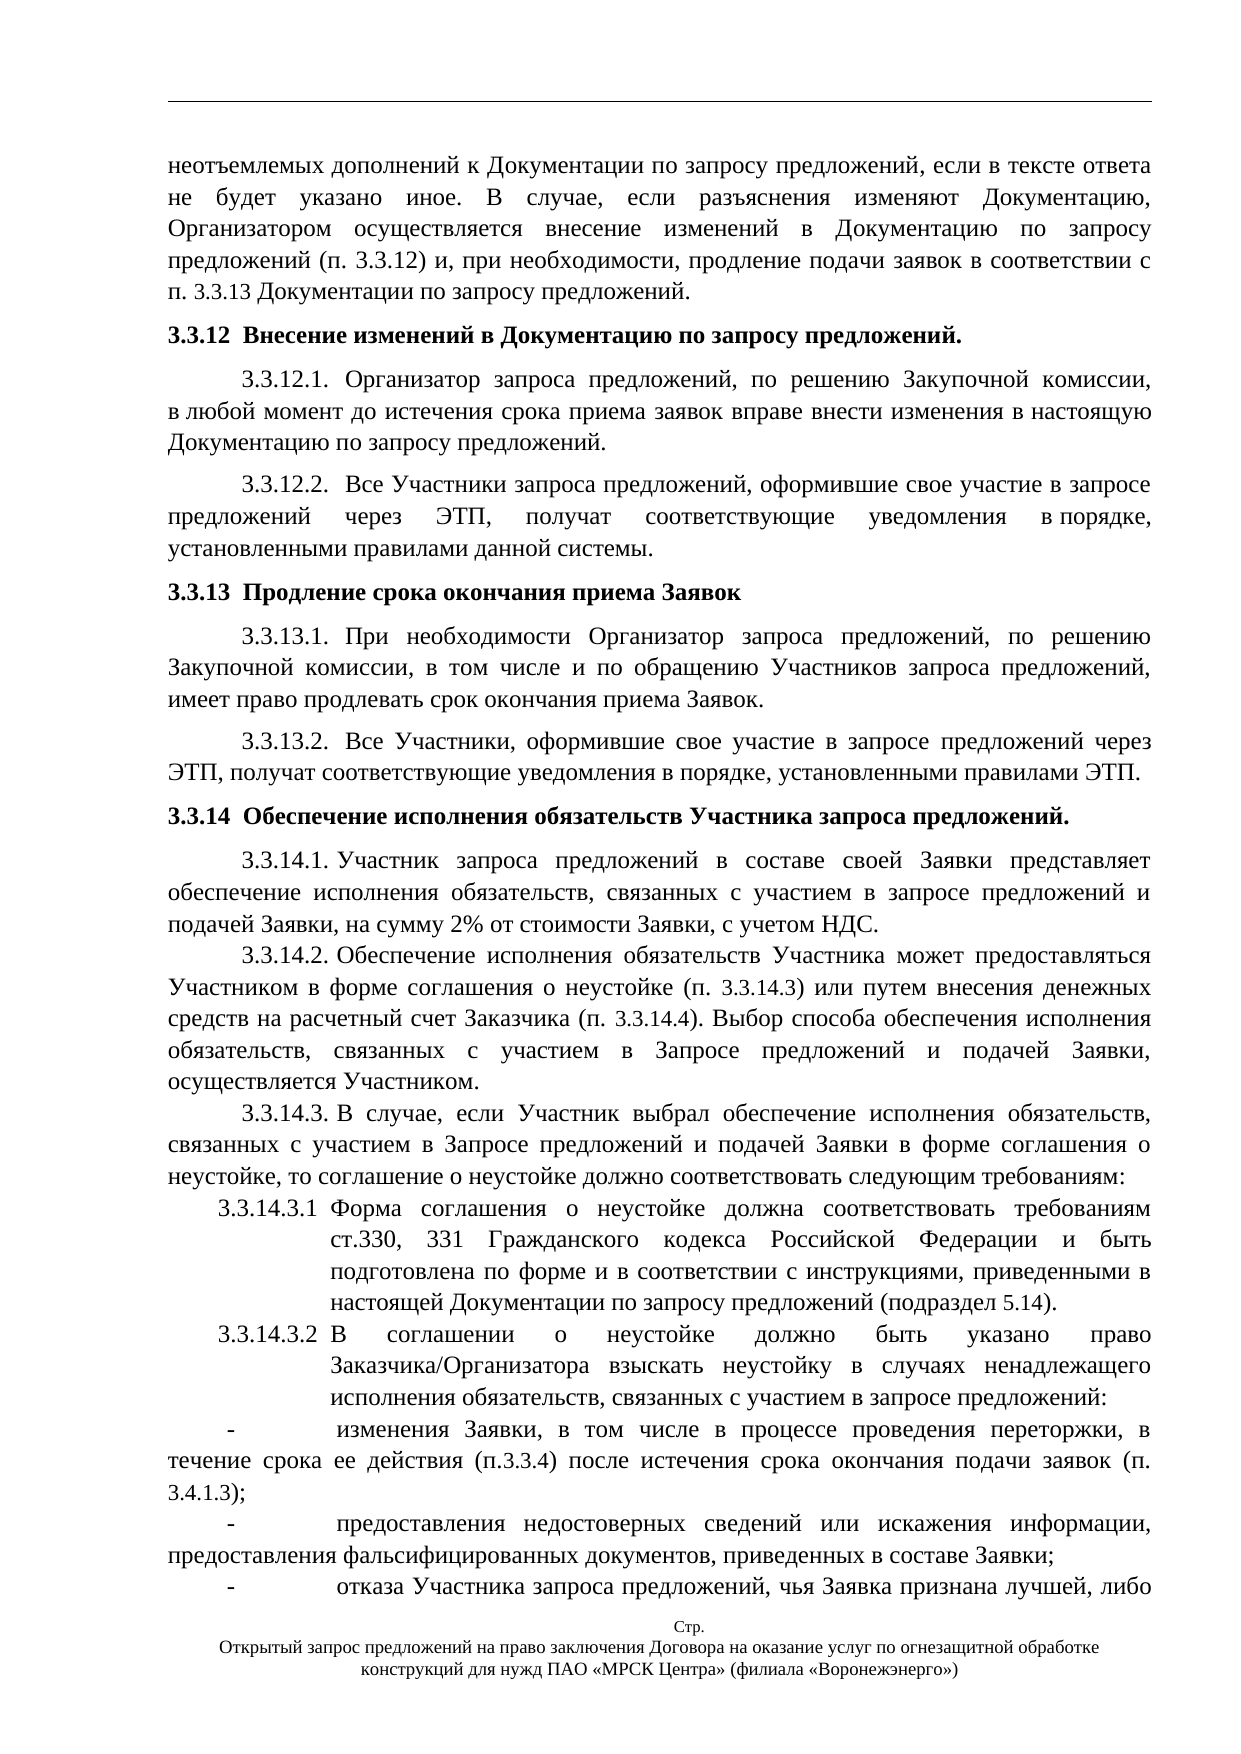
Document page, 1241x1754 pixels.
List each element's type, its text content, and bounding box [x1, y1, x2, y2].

list Все Участники, оформившие свое участие в запросе предложений через ЭТП, получат соответствующие уведомления в порядке, установленными правилами ЭТП. [168, 726, 1152, 786]
list предоставления недостоверных сведений или искажения информации, предоставления фальсифицированных документов, приведенных в составе Заявки; [168, 1508, 1152, 1569]
list При необходимости Организатор запроса предложений, по решению Закупочной комиссии, в том числе и по обращению Участников запроса предложений, имеет право продлевать срок окончания приема Заявок. [168, 621, 1152, 713]
list Организатор запроса предложений, по решению Закупочной комиссии, в любой момент до истечения срока приема заявок вправе внести изменения в настоящую Документацию по запросу предложений. [168, 364, 1152, 456]
list Участник запроса предложений в составе своей Заявки представляет обеспечение исполнения обязательств, связанных с участием в запросе предложений и подачей Заявки, на сумму 2% от стоимости Заявки, с учетом НДС. [168, 846, 1152, 937]
list изменения Заявки, в том числе в процессе проведения переторжки, в течение срока ее действия (п.3.3.4) после истечения срока окончания подачи заявок (п. 3.4.1.3); [168, 1414, 1152, 1506]
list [168, 150, 1152, 305]
subtitle Обеспечение исполнения обязательств Участника запроса предложений. [168, 801, 1152, 830]
list Форма соглашения о неустойке должна соответствовать требованиям ст.330, 331 Гражданского кодекса Российской Федерации и быть подготовлена по форме и в соответствии с инструкциями, приведенными в настоящей Документации по запросу предложений (подраздел 5.14). [218, 1193, 1152, 1316]
subtitle Продление срока окончания приема Заявок [168, 577, 1152, 605]
list В соглашении о неустойке должно быть указано право Заказчика/Организатора взыскать неустойку в случаях ненадлежащего исполнения обязательств, связанных с участием в запросе предложений: [218, 1319, 1152, 1411]
list В случае, если Участник выбрал обеспечение исполнения обязательств, связанных с участием в Запросе предложений и подачей Заявки в форме соглашения о неустойке, то соглашение о неустойке должно соответствовать следующим требованиям: [168, 1098, 1152, 1190]
list Обеспечение исполнения обязательств Участника может предоставляться Участником в форме соглашения о неустойке (п. 3.3.14.3) или путем внесения денежных средств на расчетный счет Заказчика (п. 3.3.14.4). Выбор способа обеспечения исполнения обязательств, связанных с участием в Запросе предложений и подачей Заявки, осуществляется Участником. [168, 940, 1152, 1095]
subtitle Внесение изменений в Документацию по запросу предложений. [168, 320, 1152, 349]
list Все Участники запроса предложений, оформившие свое участие в запросе предложений через ЭТП, получат соответствующие уведомления в порядке, установленными правилами данной системы. [168, 469, 1152, 561]
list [168, 1571, 1152, 1600]
